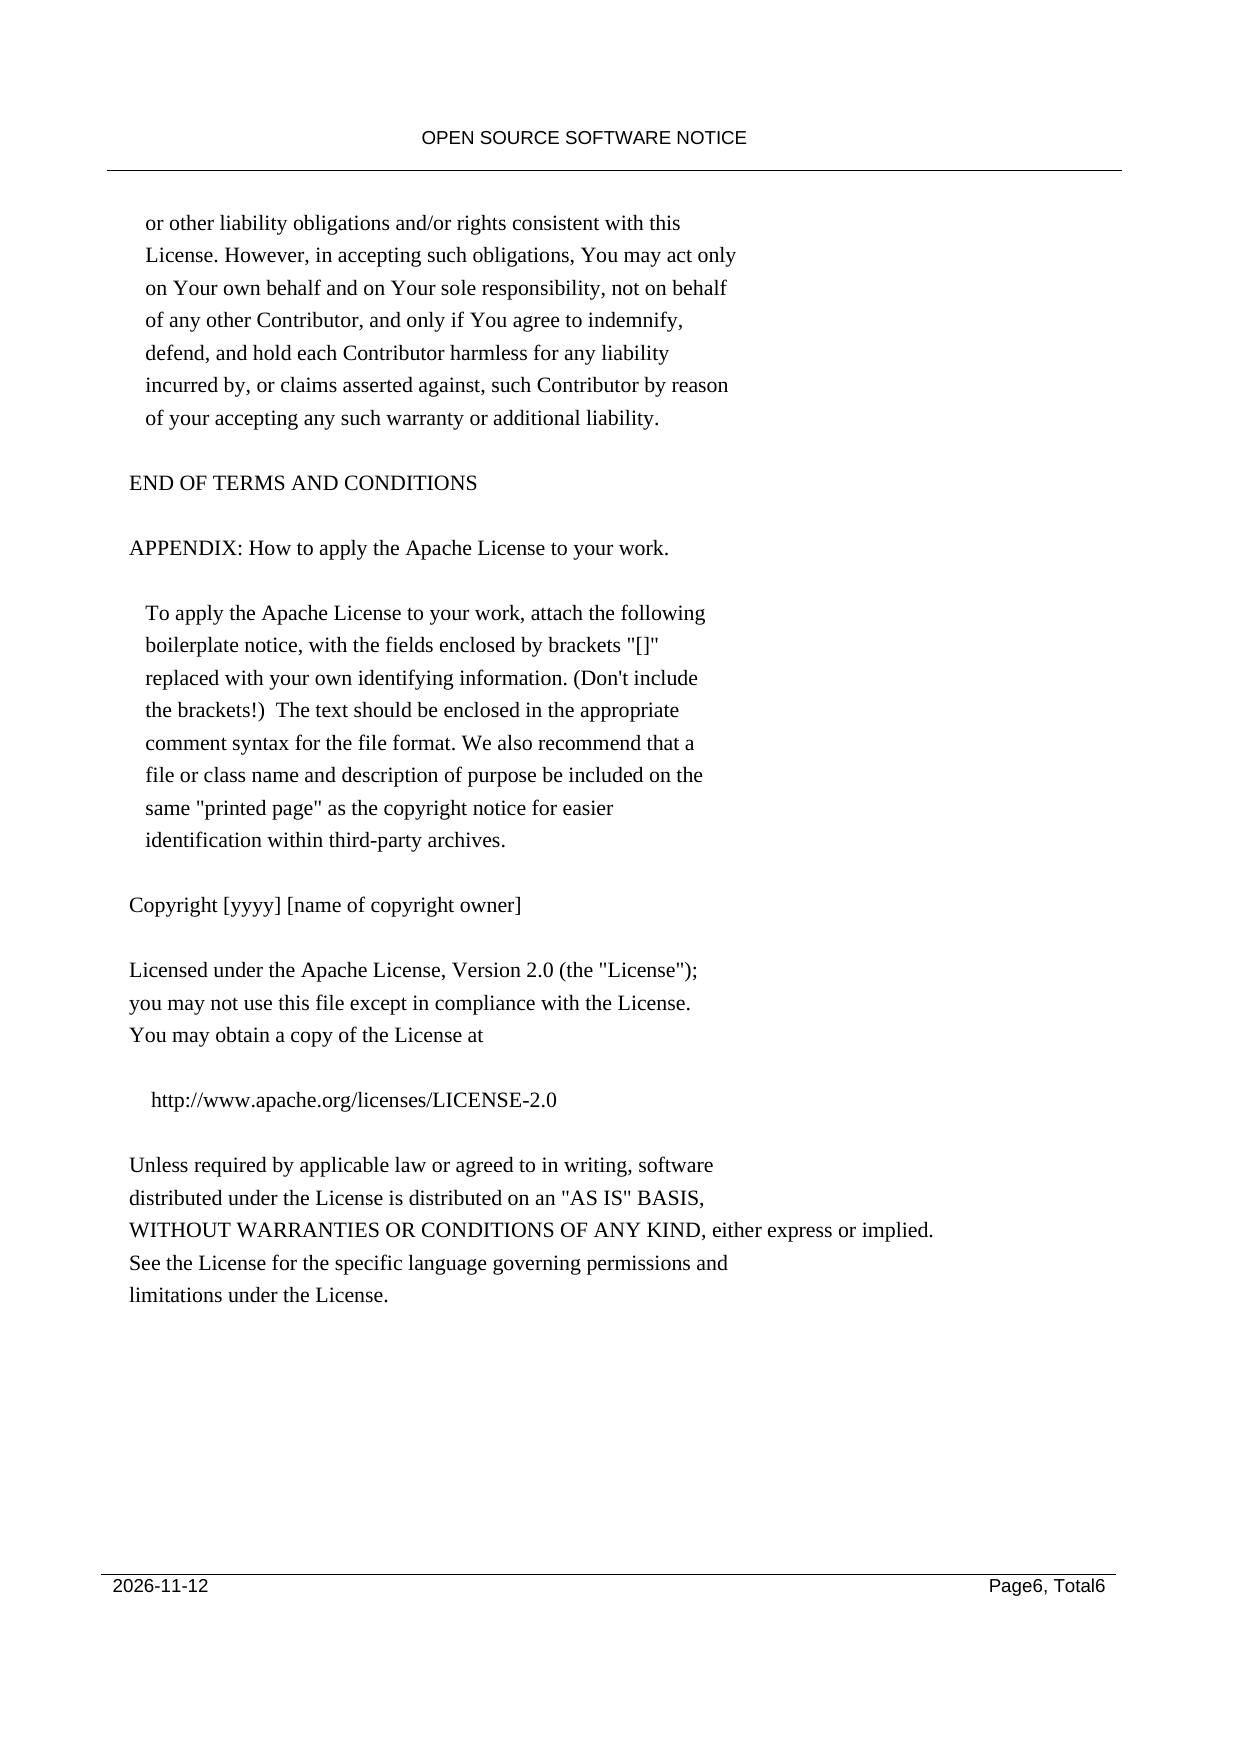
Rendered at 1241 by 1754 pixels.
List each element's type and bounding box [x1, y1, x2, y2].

text [112, 206, 1128, 1311]
